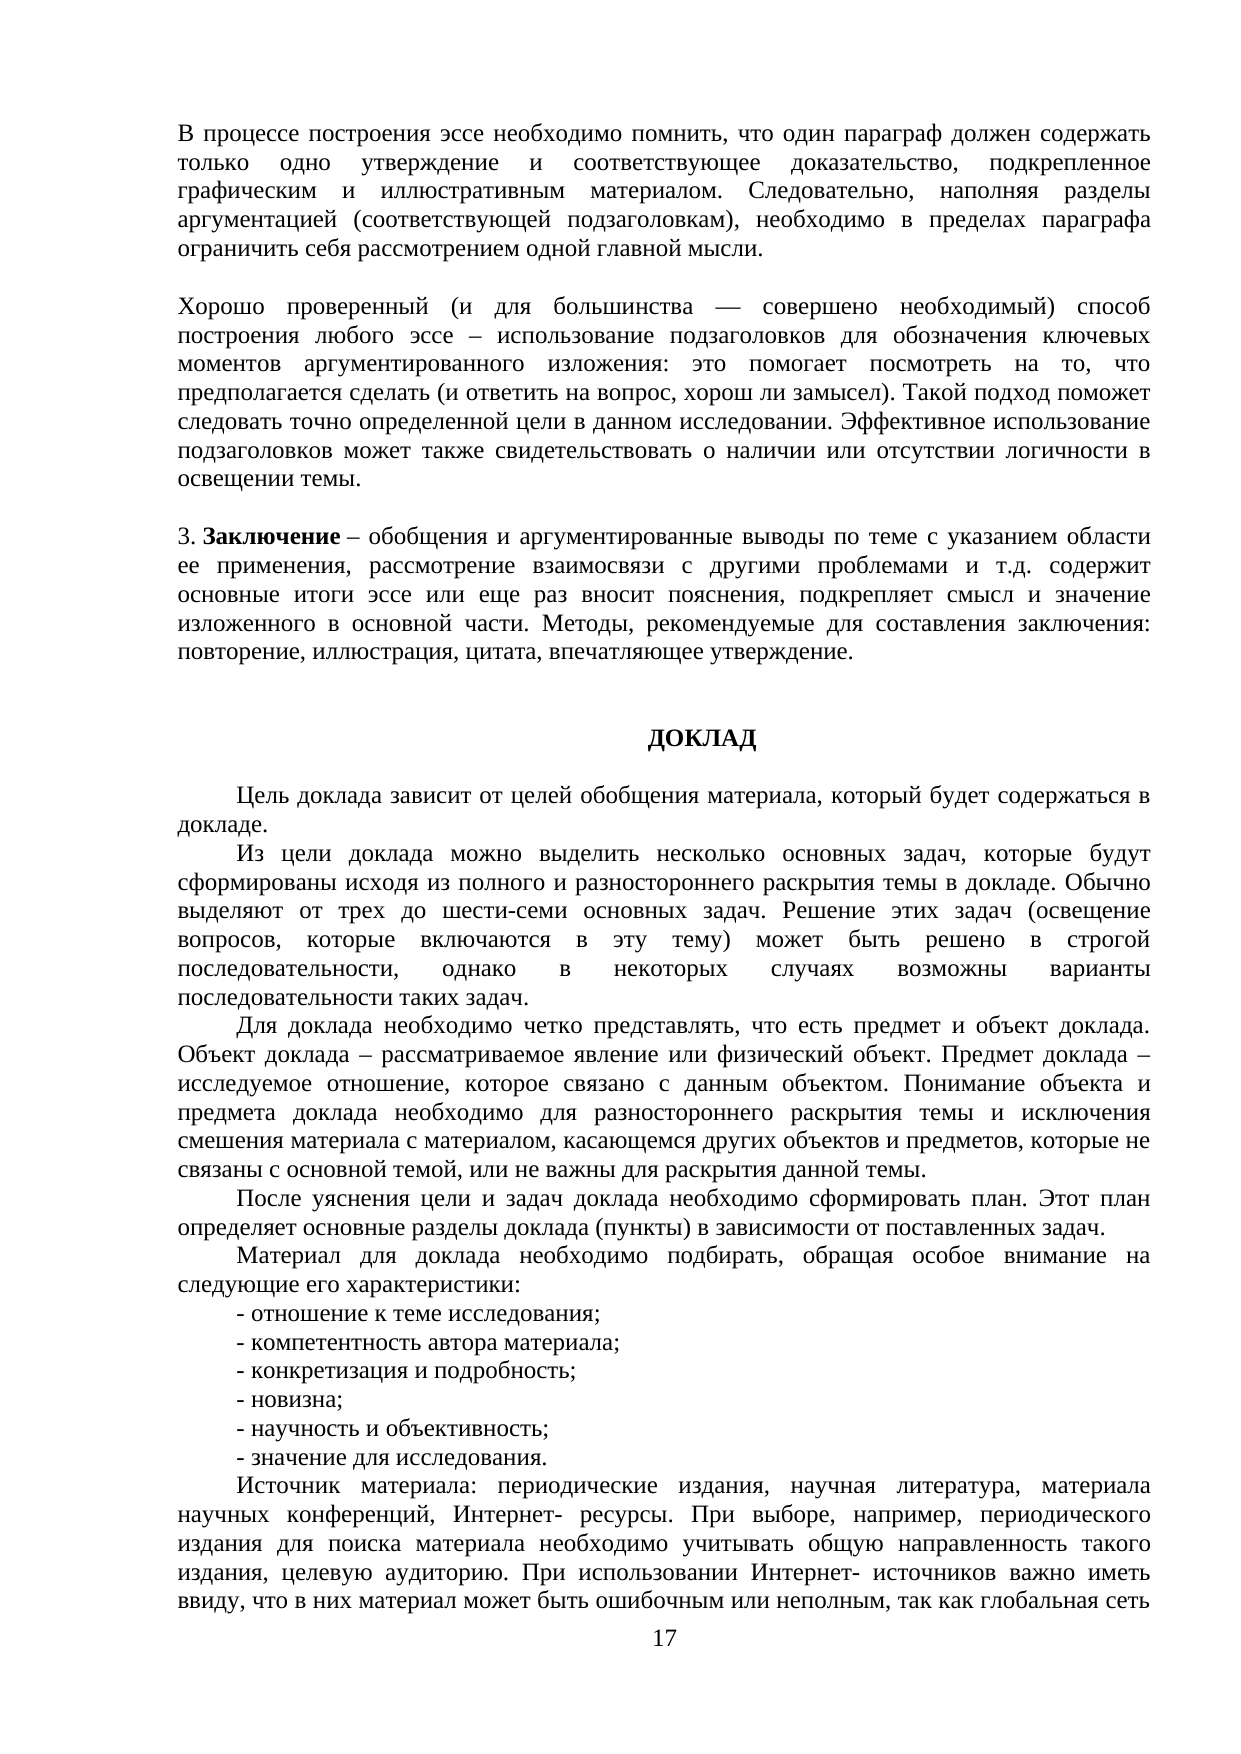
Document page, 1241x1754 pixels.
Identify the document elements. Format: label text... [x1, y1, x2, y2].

text - научность и объективность; [177, 1413, 1152, 1442]
text ДОКЛАД [177, 723, 1152, 752]
text 3. Заключение – обобщения и аргументированные выводы по теме с указанием области ее применения, рассмотрение взаимосвязи с другими проблемами и т.д. содержит основные итоги эссе или еще раз вносит пояснения, подкрепляет смысл и значение изложенного в основной части. Методы, рекомендуемые для составления заключения: повторение, иллюстрация, цитата, впечатляющее утверждение. [177, 521, 1152, 665]
text - значение для исследования. [177, 1442, 1152, 1471]
text Из цели доклада можно выделить несколько основных задач, которые будут сформированы исходя из полного и разностороннего раскрытия темы в докладе. Обычно выделяют от трех до шести-семи основных задач. Решение этих задач (освещение вопросов, которые включаются в эту тему) может быть решено в строгой последовательности, однако в некоторых случаях возможны варианты последовательности таких задач. [177, 838, 1152, 1011]
text - отношение к теме исследования; [177, 1298, 1152, 1327]
text Хорошо проверенный (и для большинства — совершено необходимый) способ построения любого эссе – использование подзаголовков для обозначения ключевых моментов аргументированного изложения: это помогает посмотреть на то, что предполагается сделать (и ответить на вопрос, хорош ли замысел). Такой подход поможет следовать точно определенной цели в данном исследовании. Эффективное использование подзаголовков может также свидетельствовать о наличии или отсутствии логичности в освещении темы. [177, 291, 1152, 492]
text После уяснения цели и задач доклада необходимо сформировать план. Этот план определяет основные разделы доклада (пункты) в зависимости от поставленных задач. [177, 1183, 1152, 1241]
text - новизна; [177, 1384, 1152, 1413]
text Для доклада необходимо четко представлять, что есть предмет и объект доклада. Объект доклада – рассматриваемое явление или физический объект. Предмет доклада – исследуемое отношение, которое связано с данным объектом. Понимание объекта и предмета доклада необходимо для разностороннего раскрытия темы и исключения смешения материала с материалом, касающемся других объектов и предметов, которые не связаны с основной темой, или не важны для раскрытия данной темы. [177, 1011, 1152, 1183]
text Цель доклада зависит от целей обобщения материала, который будет содержаться в докладе. [177, 781, 1152, 838]
text - компетентность автора материала; [177, 1327, 1152, 1356]
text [177, 1471, 1152, 1614]
text - конкретизация и подробность; [177, 1356, 1152, 1384]
text В процессе построения эссе необходимо помнить, что один параграф должен содержать только одно утверждение и соответствующее доказательство, подкрепленное графическим и иллюстративным материалом. Следовательно, наполняя разделы аргументацией (соответствующей подзаголовкам), необходимо в пределах параграфа ограничить себя рассмотрением одной главной мысли. [177, 118, 1152, 262]
text Материал для доклада необходимо подбирать, обращая особое внимание на следующие его характеристики: [177, 1241, 1152, 1298]
